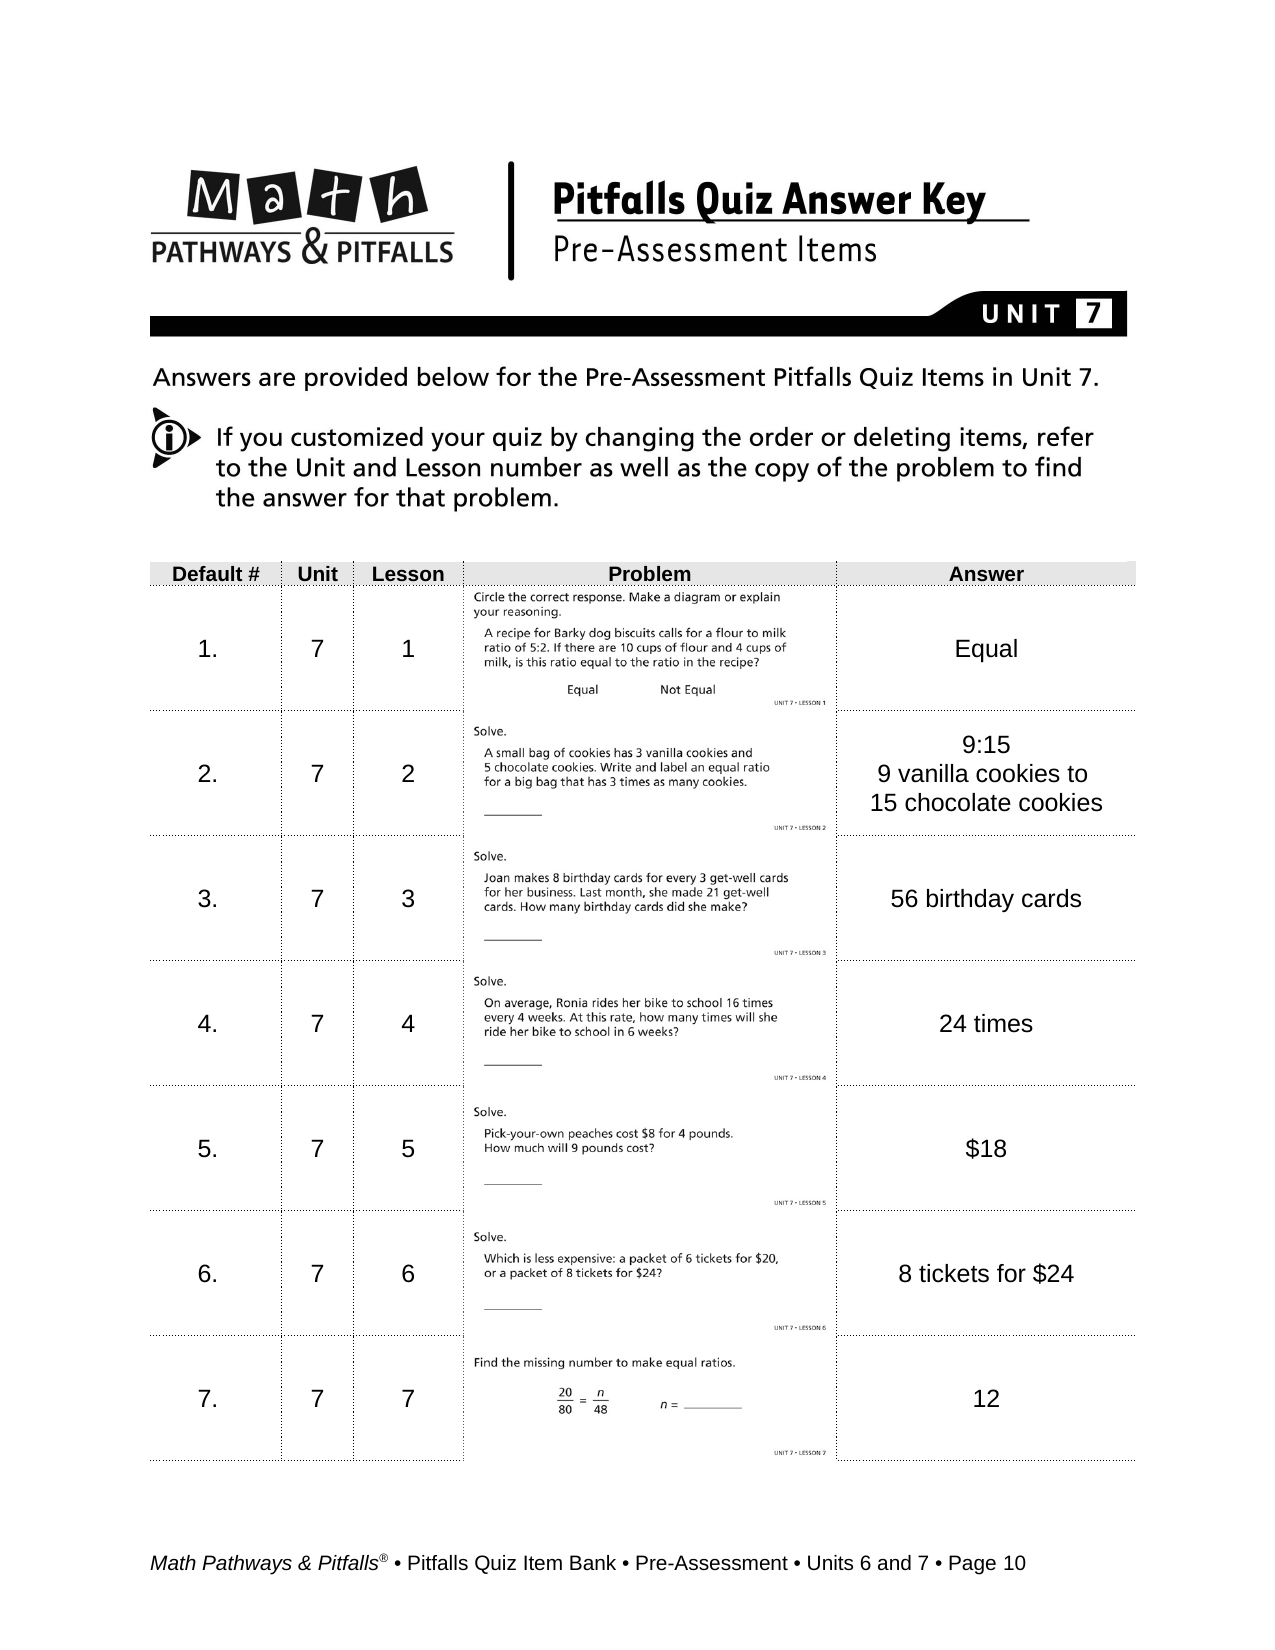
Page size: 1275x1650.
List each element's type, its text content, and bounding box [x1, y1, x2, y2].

table_header Unit [282, 562, 353, 585]
table_cell 3 [353, 835, 463, 960]
table_cell [150, 585, 282, 710]
table_cell 7 [282, 1085, 353, 1210]
picture [463, 586, 836, 1461]
table_cell [150, 710, 282, 835]
table_cell [150, 1335, 282, 1460]
table_cell [150, 960, 282, 1085]
table_header Default # [150, 562, 282, 585]
table_cell 7 [353, 1335, 463, 1460]
table_cell 7 [282, 960, 353, 1085]
table_cell 7 [282, 1335, 353, 1460]
table_cell 8 tickets for $24 [836, 1210, 1136, 1335]
table_cell [150, 1085, 282, 1210]
table_cell 7 [282, 710, 353, 835]
table_cell 24 times [836, 960, 1136, 1085]
table_cell 9:15 9 vanilla cookies to 15 chocolate cookies [836, 710, 1136, 835]
table_cell 7 [282, 1210, 353, 1335]
table_header Lesson [353, 562, 463, 585]
table_cell Equal [836, 585, 1136, 710]
table_cell 6 [353, 1210, 463, 1335]
table_header Answer [836, 561, 1136, 585]
table_cell 7 [282, 835, 353, 960]
table_cell [150, 1210, 282, 1335]
table_cell 4 [353, 960, 463, 1085]
table_cell 7 [282, 585, 353, 710]
picture [150, 150, 1128, 562]
table_cell 1 [353, 585, 463, 710]
table_cell $18 [836, 1085, 1136, 1210]
table_cell 56 birthday cards [836, 835, 1136, 960]
table_cell 12 [836, 1335, 1136, 1460]
table_cell 5 [353, 1085, 463, 1210]
table_header Problem [463, 562, 836, 585]
table_cell 2 [353, 710, 463, 835]
table_cell [150, 835, 282, 960]
